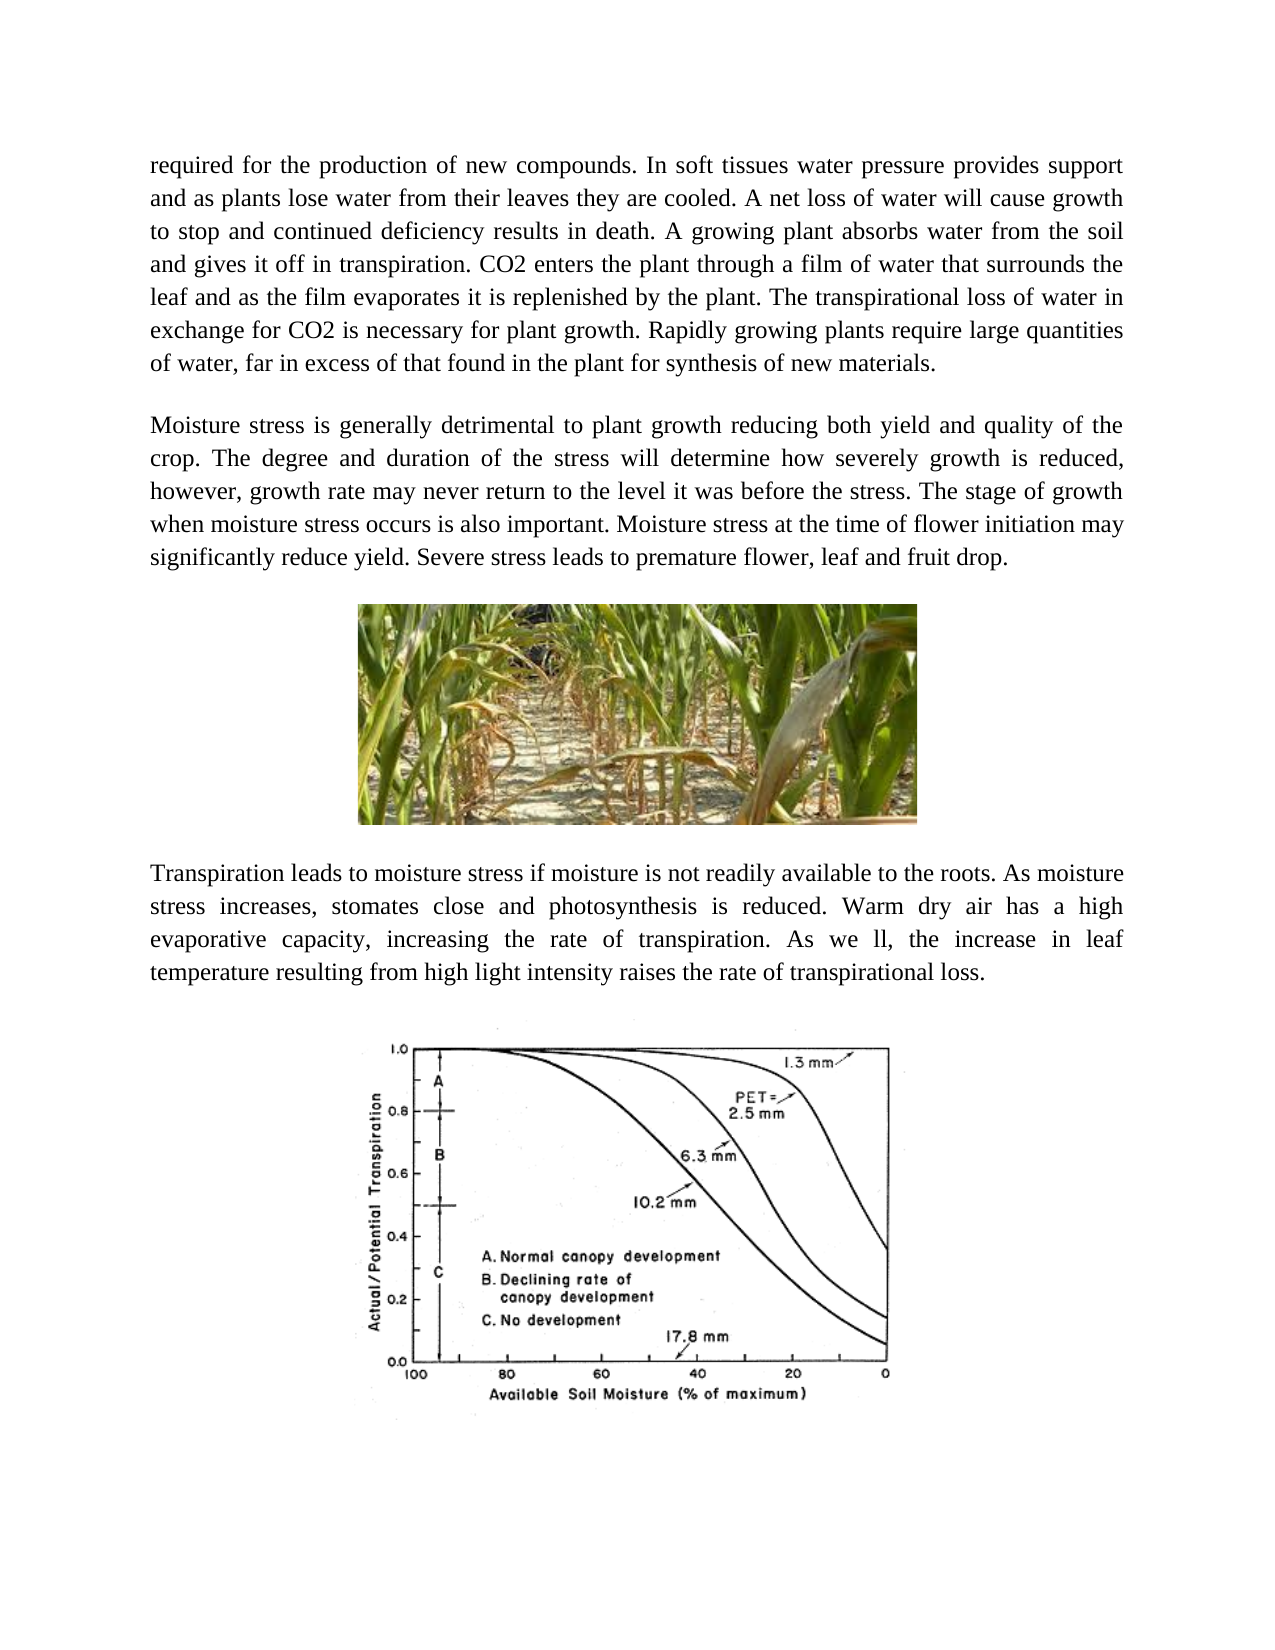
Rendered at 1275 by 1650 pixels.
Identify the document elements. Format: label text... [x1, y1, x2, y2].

text Transpiration leads to moisture stress if moisture is not readily available to the roots. As moisture stress increases, stomates close and photosynthesis is reduced. Warm dry air has a high evaporative capacity, increasing the rate of transpiration. As we ll, the increase in leaf temperature resulting from high light intensity raises the rate of transpirational loss. [150, 858, 1125, 986]
text Moisture stress is generally detrimental to plant growth reducing both yield and quality of the crop. The degree and duration of the stress will determine how severely growth is reduced, however, growth rate may never return to the level it was before the stress. The stage of growth when moisture stress occurs is also important. Moisture stress at the time of flower initiation may significantly reduce yield. Severe stress leads to premature flower, leaf and fruit drop. [150, 410, 1125, 571]
picture [354, 1019, 921, 1420]
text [150, 150, 1125, 377]
picture [357, 604, 918, 825]
